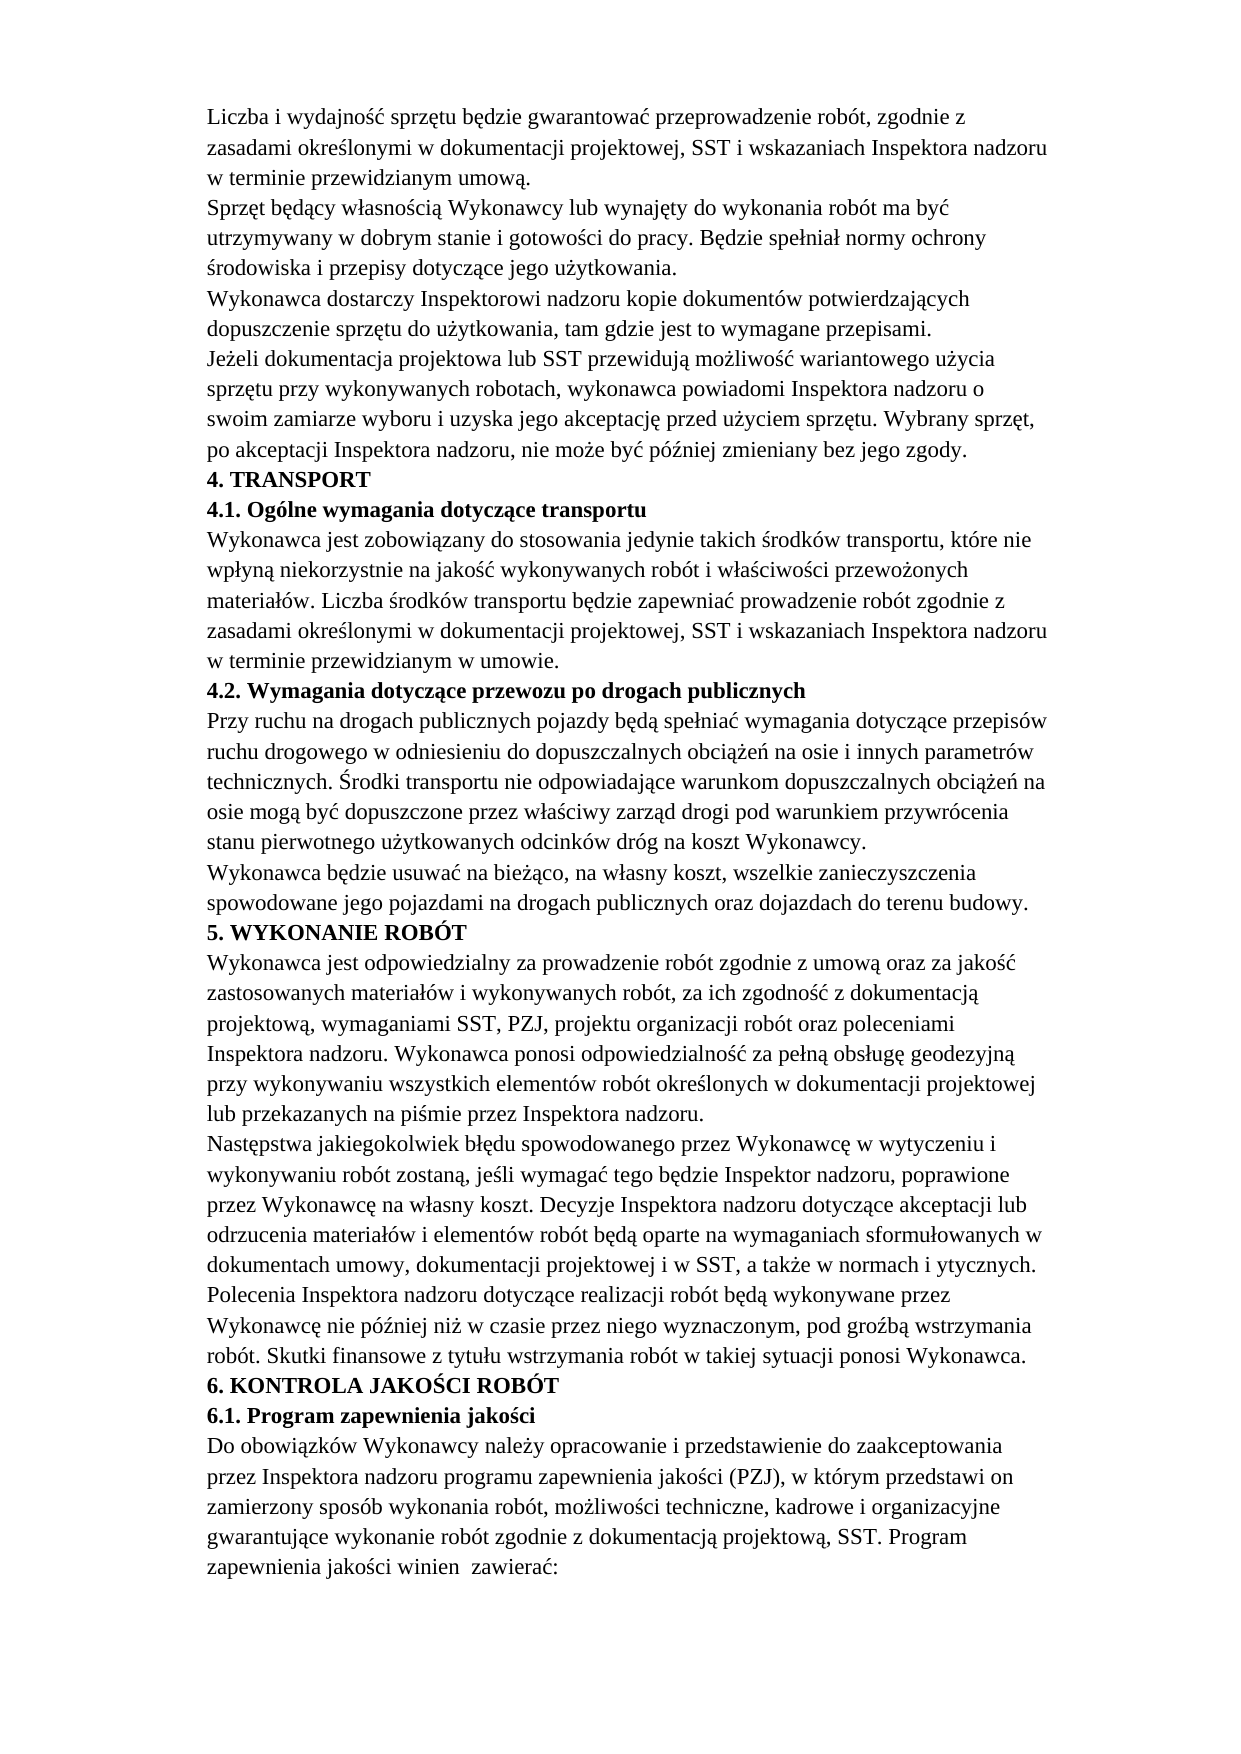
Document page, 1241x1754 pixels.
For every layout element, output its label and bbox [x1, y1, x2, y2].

text [207, 103, 1048, 1580]
